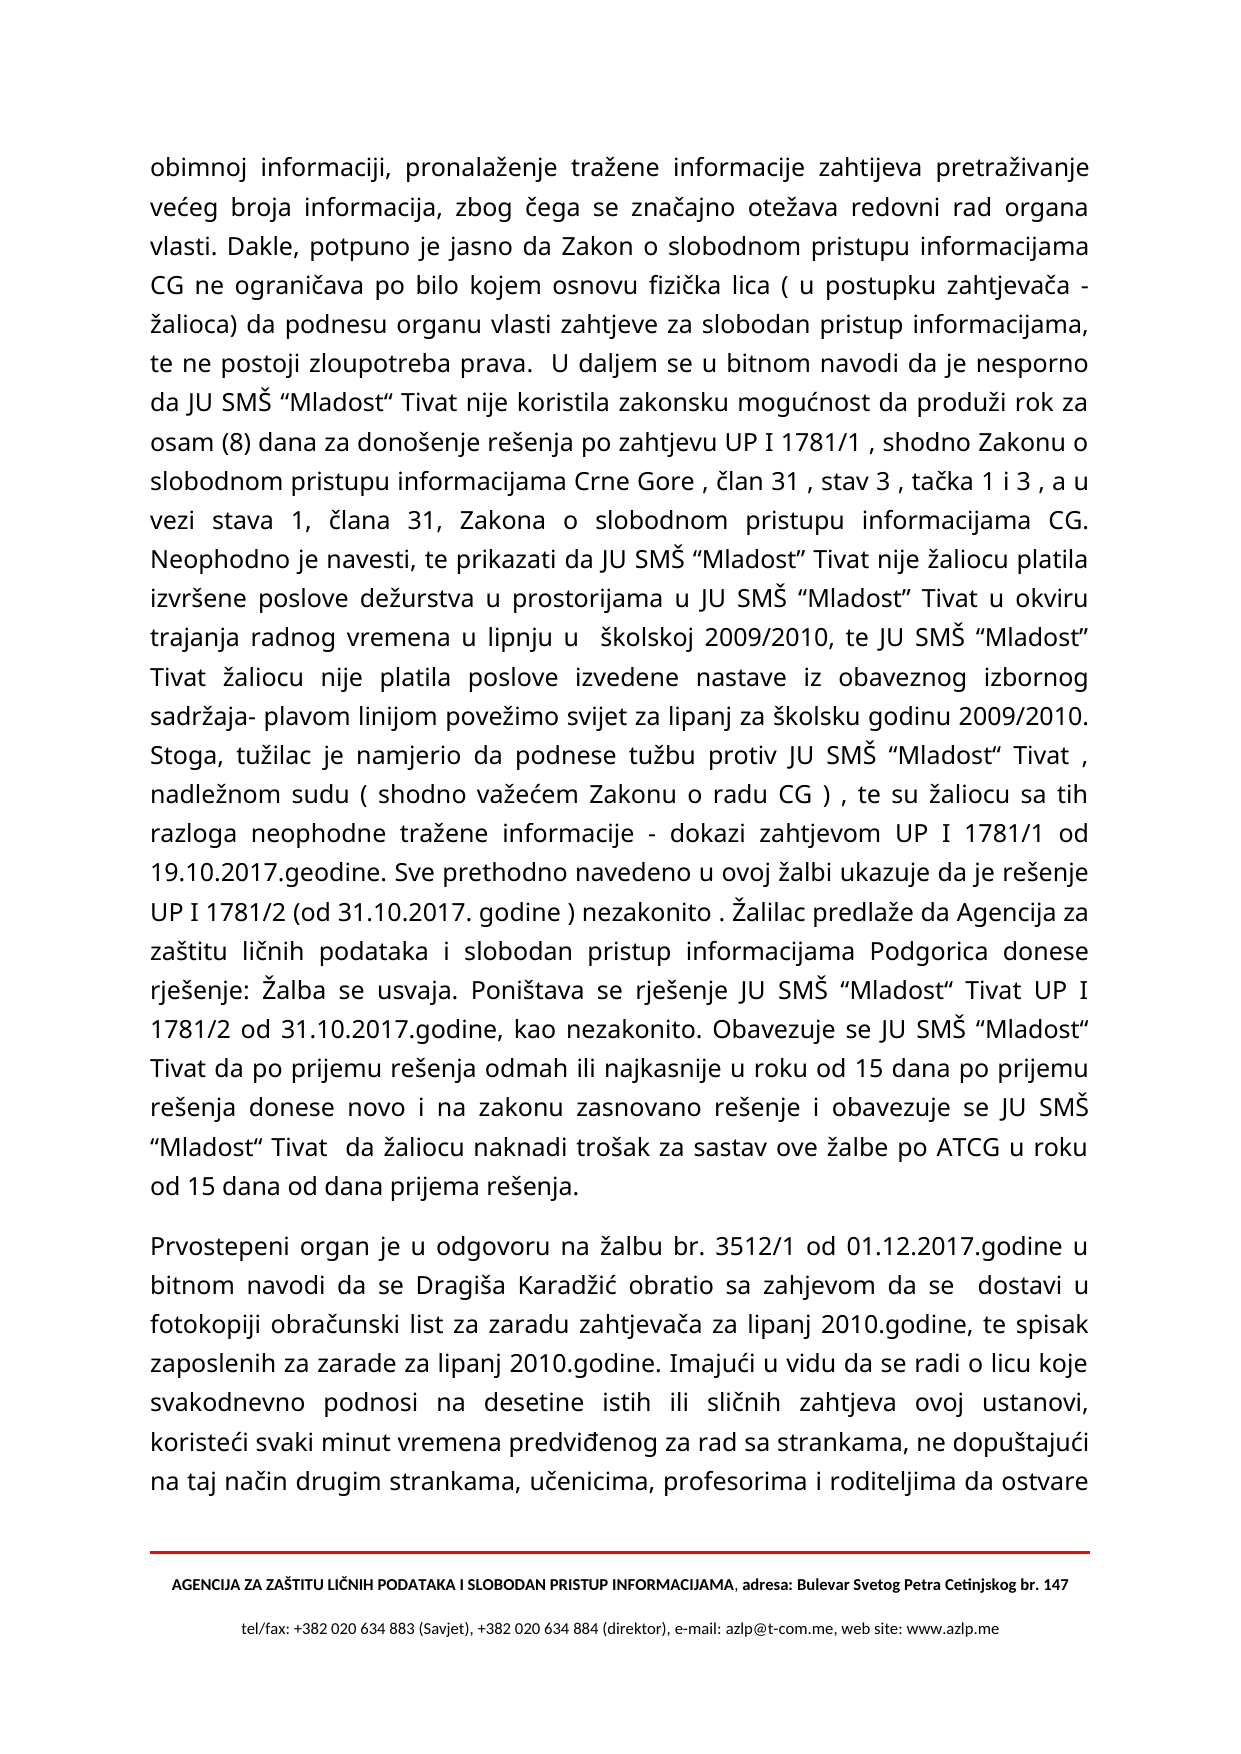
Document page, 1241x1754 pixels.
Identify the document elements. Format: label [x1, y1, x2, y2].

text [150, 150, 1090, 1202]
text [150, 1228, 1090, 1497]
